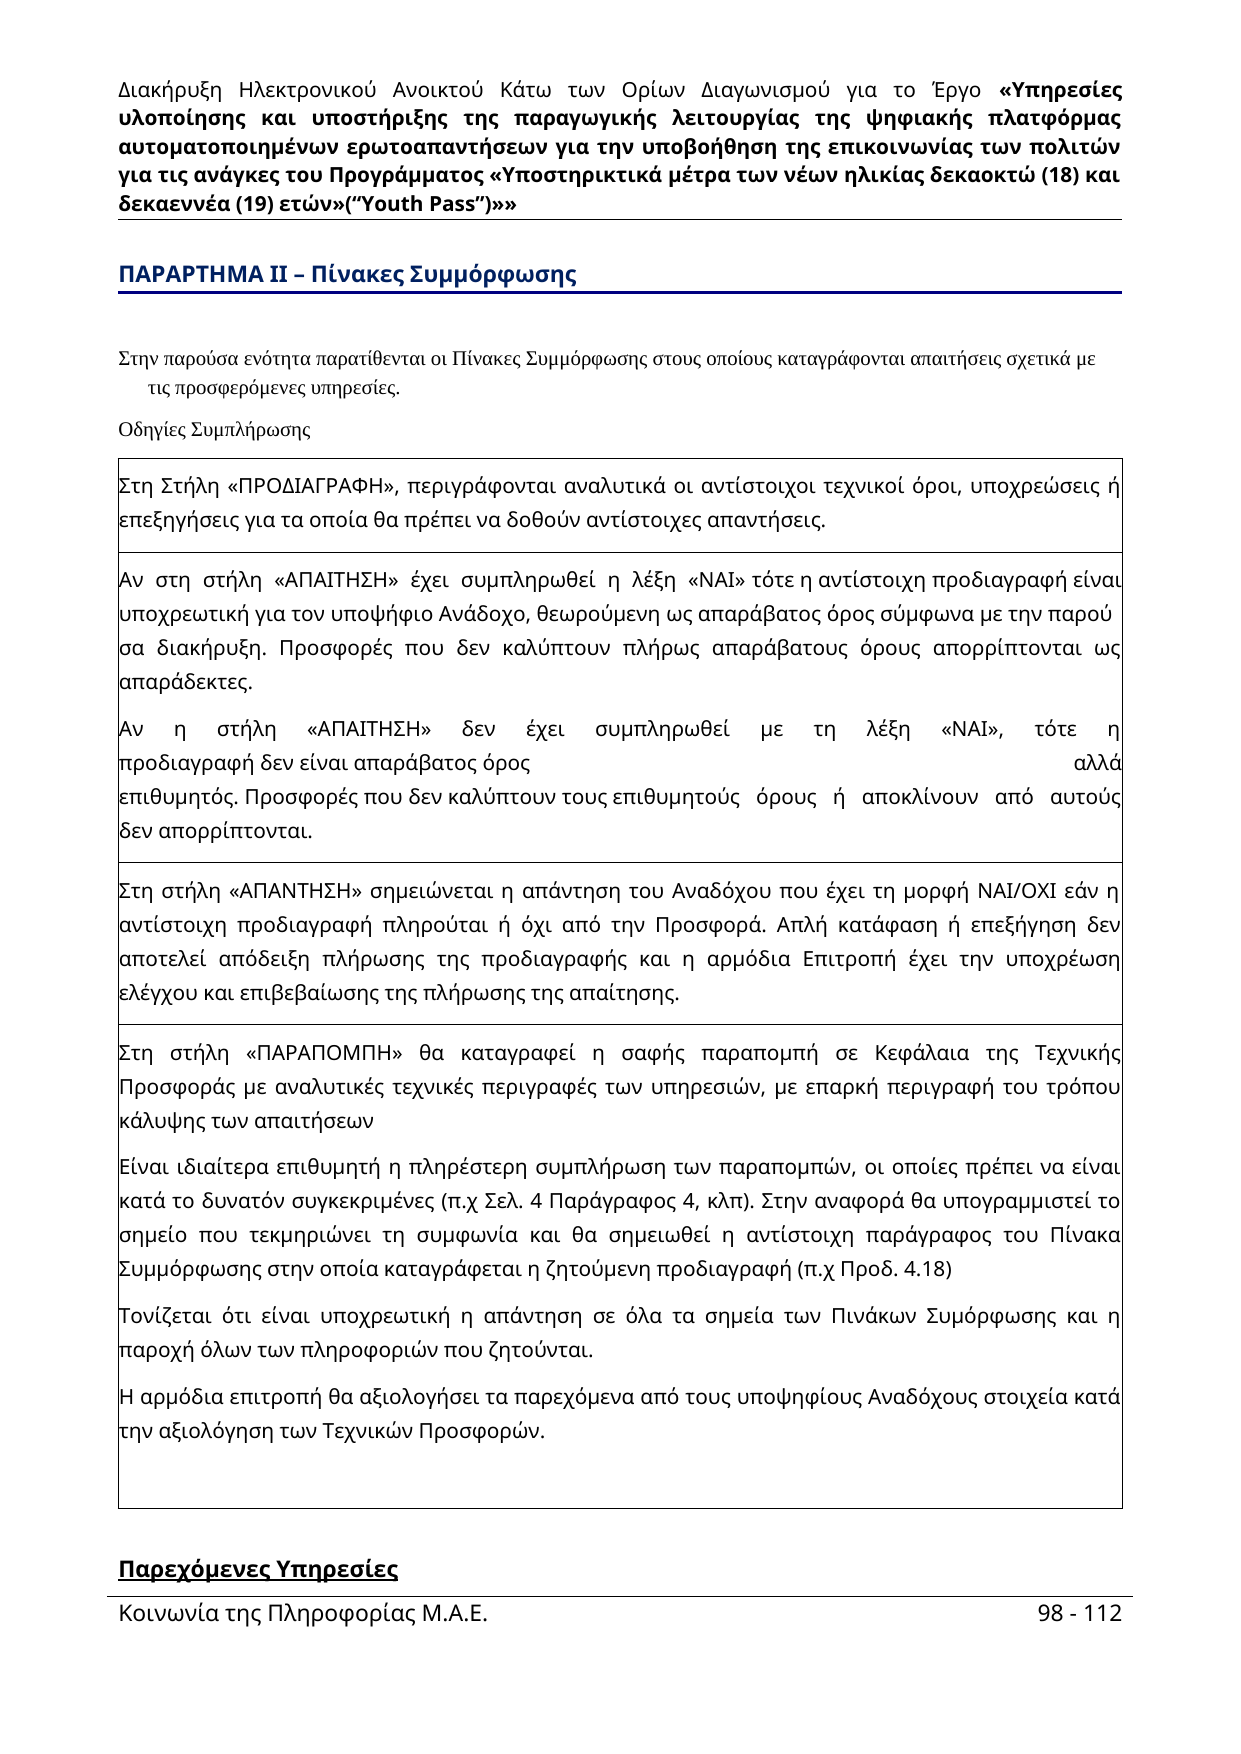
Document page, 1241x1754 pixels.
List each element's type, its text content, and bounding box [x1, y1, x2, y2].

table_cell Στη στήλη «ΑΠΑΝΤΗΣΗ» σημειώνεται η απάντηση του Αναδόχου που έχει τη μορφή ΝΑΙ/ΟΧΙ εάν η αντίστοιχη προδιαγραφή πληρούται ή όχι από την Προσφορά. Απλή κατάφαση ή επεξήγηση δεν αποτελεί απόδειξη πλήρωσης της προδιαγραφής και η αρμόδια Επιτροπή έχει την υποχρέωση ελέγχου και επιβεβαίωσης της πλήρωσης της απαίτησης. [119, 863, 1122, 1024]
subtitle ΠΑΡΑΡΤΗΜΑ ΙΙ – Πίνακες Συμμόρφωσης [118, 258, 1122, 291]
text Στην παρούσα ενότητα παρατίθενται οι Πίνακες Συμμόρφωσης στους οποίους καταγράφονται απαιτήσεις σχετικά με τις προσφερόμενες υπηρεσίες. [118, 346, 1122, 399]
table_cell Αν στη στήλη «ΑΠΑΙΤΗΣΗ» έχει συμπληρωθεί η λέξη «ΝΑΙ» τότε η αντίστοιχη προδιαγραφή είναι υποχρεωτική για τον υποψήφιο Ανάδοχο, θεωρούμενη ως απαράβατος όρος σύμφωνα με την παρούσα διακήρυξη. Προσφορές που δεν καλύπτουν πλήρως απαράβατους όρους απορρίπτονται ως απαράδεκτες. Αν η στήλη «ΑΠΑΙΤΗΣΗ» δεν έχει συμπληρωθεί με τη λέξη «ΝΑΙ», τότε η προδιαγραφή δεν είναι απαράβατος όρος αλλά επιθυμητός. Προσφορές που δεν καλύπτουν τους επιθυμητούς όρους ή αποκλίνουν από αυτούς δεν απορρίπτονται. [119, 553, 1122, 862]
table_header Στη Στήλη «ΠΡΟΔΙΑΓΡΑΦΗ», περιγράφονται αναλυτικά οι αντίστοιχοι τεχνικοί όροι, υποχρεώσεις ή επεξηγήσεις για τα οποία θα πρέπει να δοθούν αντίστοιχες απαντήσεις. [119, 459, 1122, 552]
text Οδηγίες Συμπλήρωσης [118, 417, 1122, 441]
table_cell Στη στήλη «ΠΑΡΑΠΟΜΠΗ» θα καταγραφεί η σαφής παραπομπή σε Κεφάλαια της Τεχνικής Προσφοράς με αναλυτικές τεχνικές περιγραφές των υπηρεσιών, με επαρκή περιγραφή του τρόπου κάλυψης των απαιτήσεων Είναι ιδιαίτερα επιθυμητή η πληρέστερη συμπλήρωση των παραπομπών, οι οποίες πρέπει να είναι κατά το δυνατόν συγκεκριμένες (π.χ Σελ. 4 Παράγραφος 4, κλπ). Στην αναφορά θα υπογραμμιστεί το σημείο που τεκμηριώνει τη συμφωνία και θα σημειωθεί η αντίστοιχη παράγραφος του Πίνακα Συμμόρφωσης στην οποία καταγράφεται η ζητούμενη προδιαγραφή (π.χ Προδ. 4.18) Τονίζεται ότι είναι υποχρεωτική η απάντηση σε όλα τα σημεία των Πινάκων Συμόρφωσης και η παροχή όλων των πληροφοριών που ζητούνται. Η αρμόδια επιτροπή θα αξιολογήσει τα παρεχόμενα από τους υποψηφίους Αναδόχους στοιχεία κατά την αξιολόγηση των Τεχνικών Προσφορών. [119, 1025, 1122, 1508]
text Παρεχόμενες Υπηρεσίες [118, 1553, 1122, 1584]
